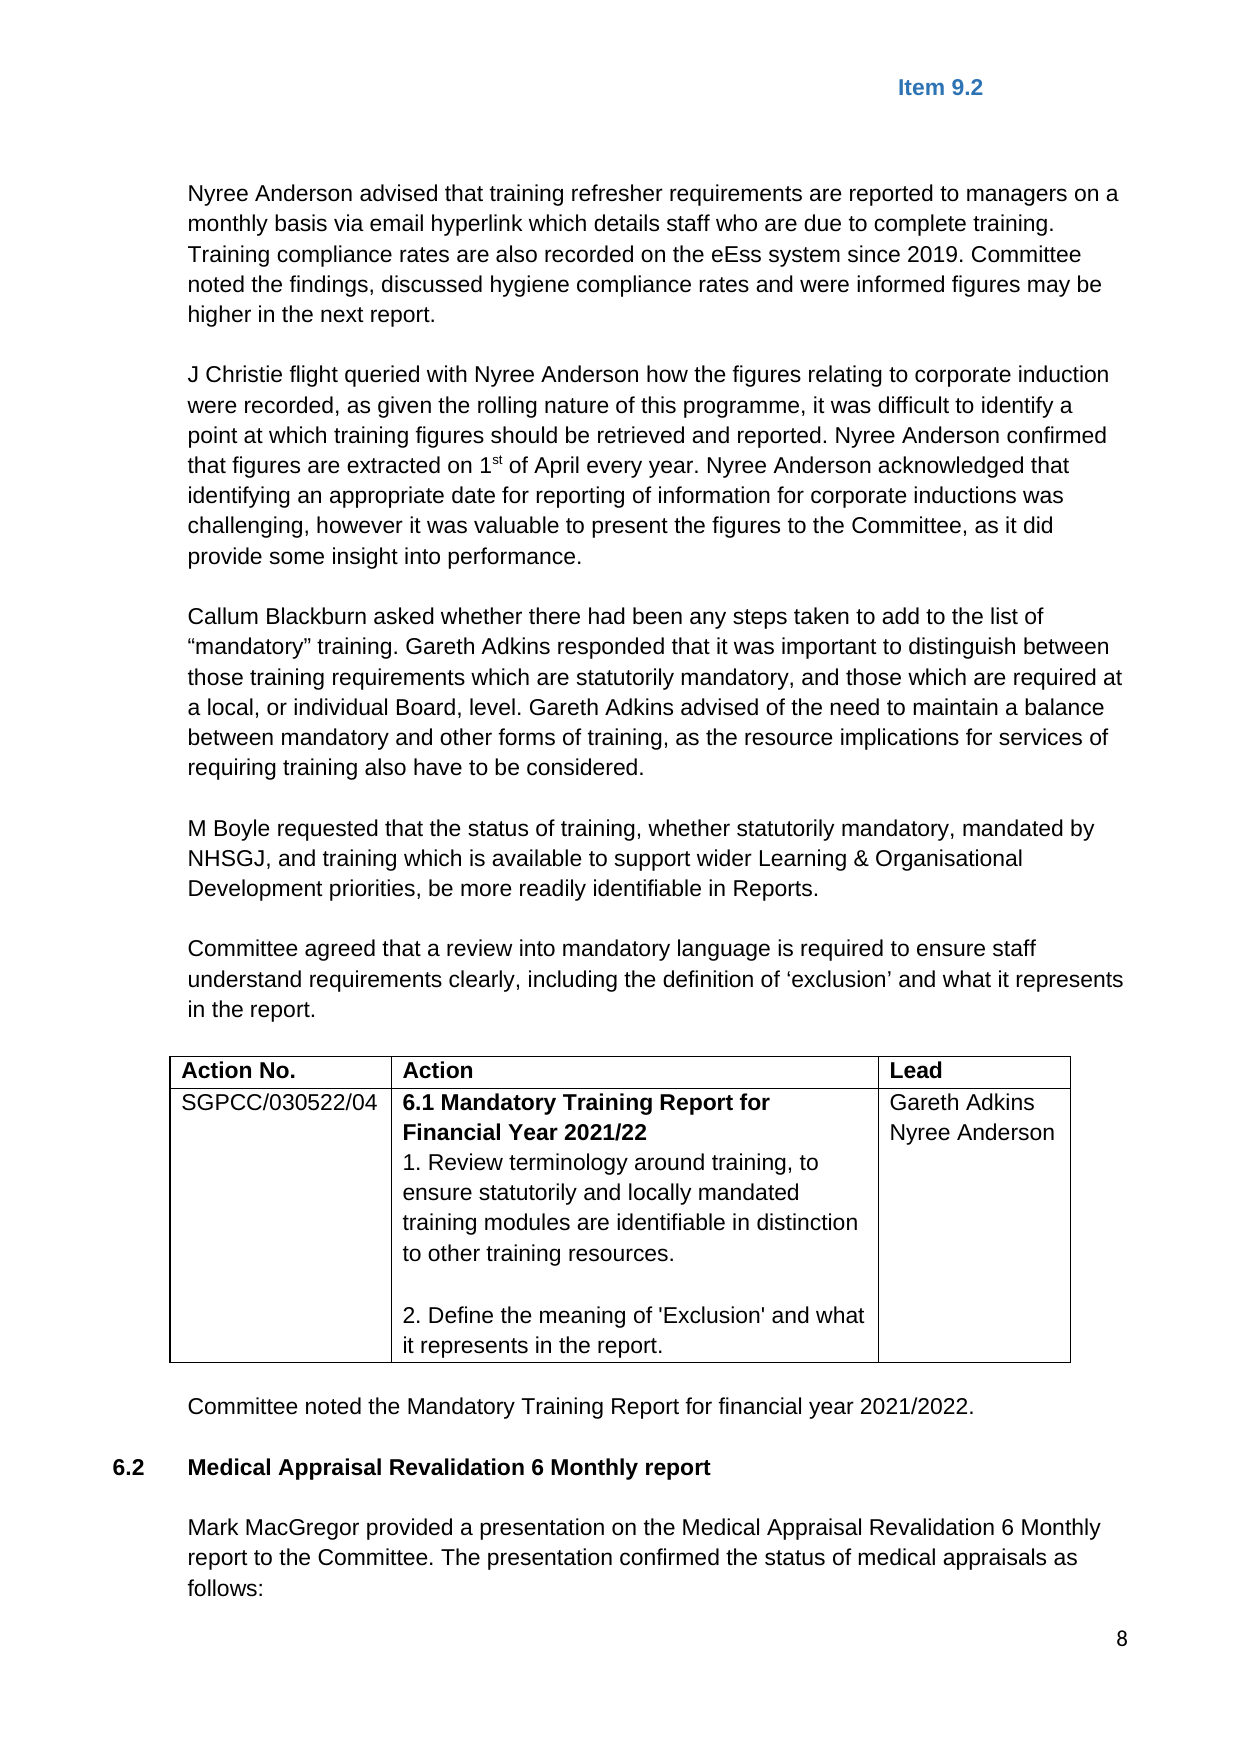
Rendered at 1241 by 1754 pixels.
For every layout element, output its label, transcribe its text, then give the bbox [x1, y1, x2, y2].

text 6.2 Medical Appraisal Revalidation 6 Monthly report [112, 1454, 1128, 1480]
text Mark MacGregor provided a presentation on the Medical Appraisal Revalidation 6 Monthly report to the Committee. The presentation confirmed the status of medical appraisals as follows: [187, 1514, 1128, 1601]
text Nyree Anderson advised that training refresher requirements are reported to managers on a monthly basis via email hyperlink which details staff who are due to complete training. Training compliance rates are also recorded on the eEss system since 2019. Committee noted the findings, discussed hygiene compliance rates and were informed figures may be higher in the next report. [187, 180, 1128, 327]
text M Boyle requested that the status of training, whether statutorily mandatory, mandated by NHSGJ, and training which is available to support wider Learning & Organisational Development priorities, be more readily identifiable in Reports. [187, 814, 1128, 901]
table_header Action [392, 1057, 878, 1087]
text Callum Blackburn asked whether there had been any steps taken to add to the list of “mandatory” training. Gareth Adkins responded that it was important to distinguish between those training requirements which are statutorily mandatory, and those which are required at a local, or individual Board, level. Gareth Adkins advised of the need to maintain a balance between mandatory and other forms of training, as the resource implications for services of requiring training also have to be considered. [187, 603, 1128, 781]
text Committee agreed that a review into mandatory language is required to ensure staff understand requirements clearly, including the definition of ‘exclusion’ and what it represents in the report. [187, 935, 1128, 1022]
table_cell SGPCC/030522/04 [171, 1089, 391, 1362]
text Committee noted the Mandatory Training Report for financial year 2021/2022. [112, 1393, 1128, 1420]
text J Christie flight queried with Nyree Anderson how the figures relating to corporate induction were recorded, as given the rolling nature of this programme, it was difficult to identify a point at which training figures should be retrieved and reported. Nyree Anderson confirmed that figures are extracted on 1st of April every year. Nyree Anderson acknowledged that identifying an appropriate date for reporting of information for corporate inductions was challenging, however it was valuable to present the figures to the Committee, as it did provide some insight into performance. [187, 361, 1128, 569]
table_header Lead [879, 1057, 1070, 1087]
table_cell 6.1 Mandatory Training Report for Financial Year 2021/22 1. Review terminology around training, to ensure statutorily and locally mandated training modules are identifiable in distinction to other training resources. 2. Define the meaning of 'Exclusion' and what it represents in the report. [392, 1089, 878, 1362]
table_cell Gareth Adkins Nyree Anderson [879, 1089, 1070, 1362]
table_header Action No. [171, 1057, 391, 1087]
